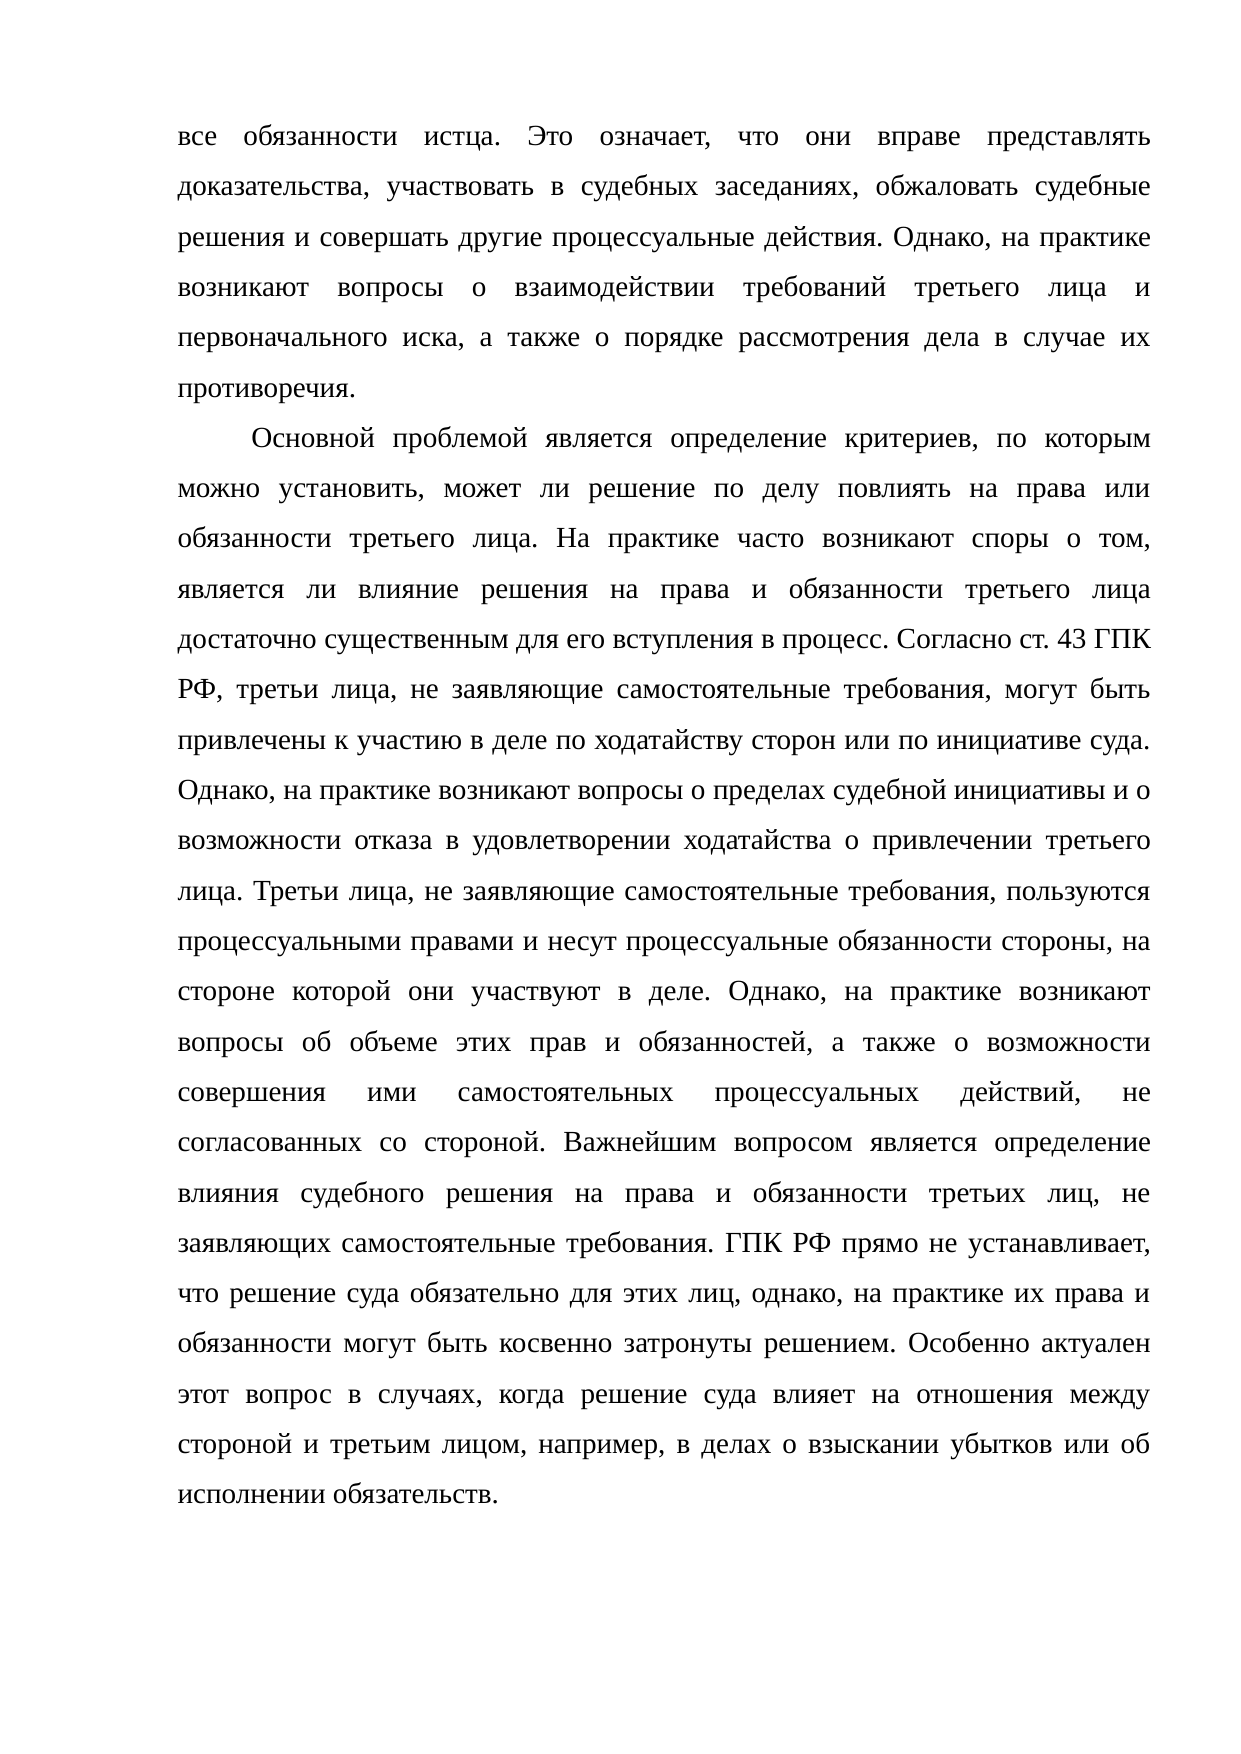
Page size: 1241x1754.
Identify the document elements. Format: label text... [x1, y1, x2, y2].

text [177, 118, 1152, 403]
text Основной проблемой является определение критериев, по которым можно установить, может ли решение по делу повлиять на права или обязанности третьего лица. На практике часто возникают споры о том, является ли влияние решения на права и обязанности третьего лица достаточно существенным для его вступления в процесс. Согласно ст. 43 ГПК РФ, третьи лица, не заявляющие самостоятельные требования, могут быть привлечены к участию в деле по ходатайству сторон или по инициативе суда. Однако, на практике возникают вопросы о пределах судебной инициативы и о возможности отказа в удовлетворении ходатайства о привлечении третьего лица. Третьи лица, не заявляющие самостоятельные требования, пользуются процессуальными правами и несут процессуальные обязанности стороны, на стороне которой они участвуют в деле. Однако, на практике возникают вопросы об объеме этих прав и обязанностей, а также о возможности совершения ими самостоятельных процессуальных действий, не согласованных со стороной. Важнейшим вопросом является определение влияния судебного решения на права и обязанности третьих лиц, не заявляющих самостоятельные требования. ГПК РФ прямо не устанавливает, что решение суда обязательно для этих лиц, однако, на практике их права и обязанности могут быть косвенно затронуты решением. Особенно актуален этот вопрос в случаях, когда решение суда влияет на отношения между стороной и третьим лицом, например, в делах о взыскании убытков или об исполнении обязательств. [177, 420, 1152, 1510]
